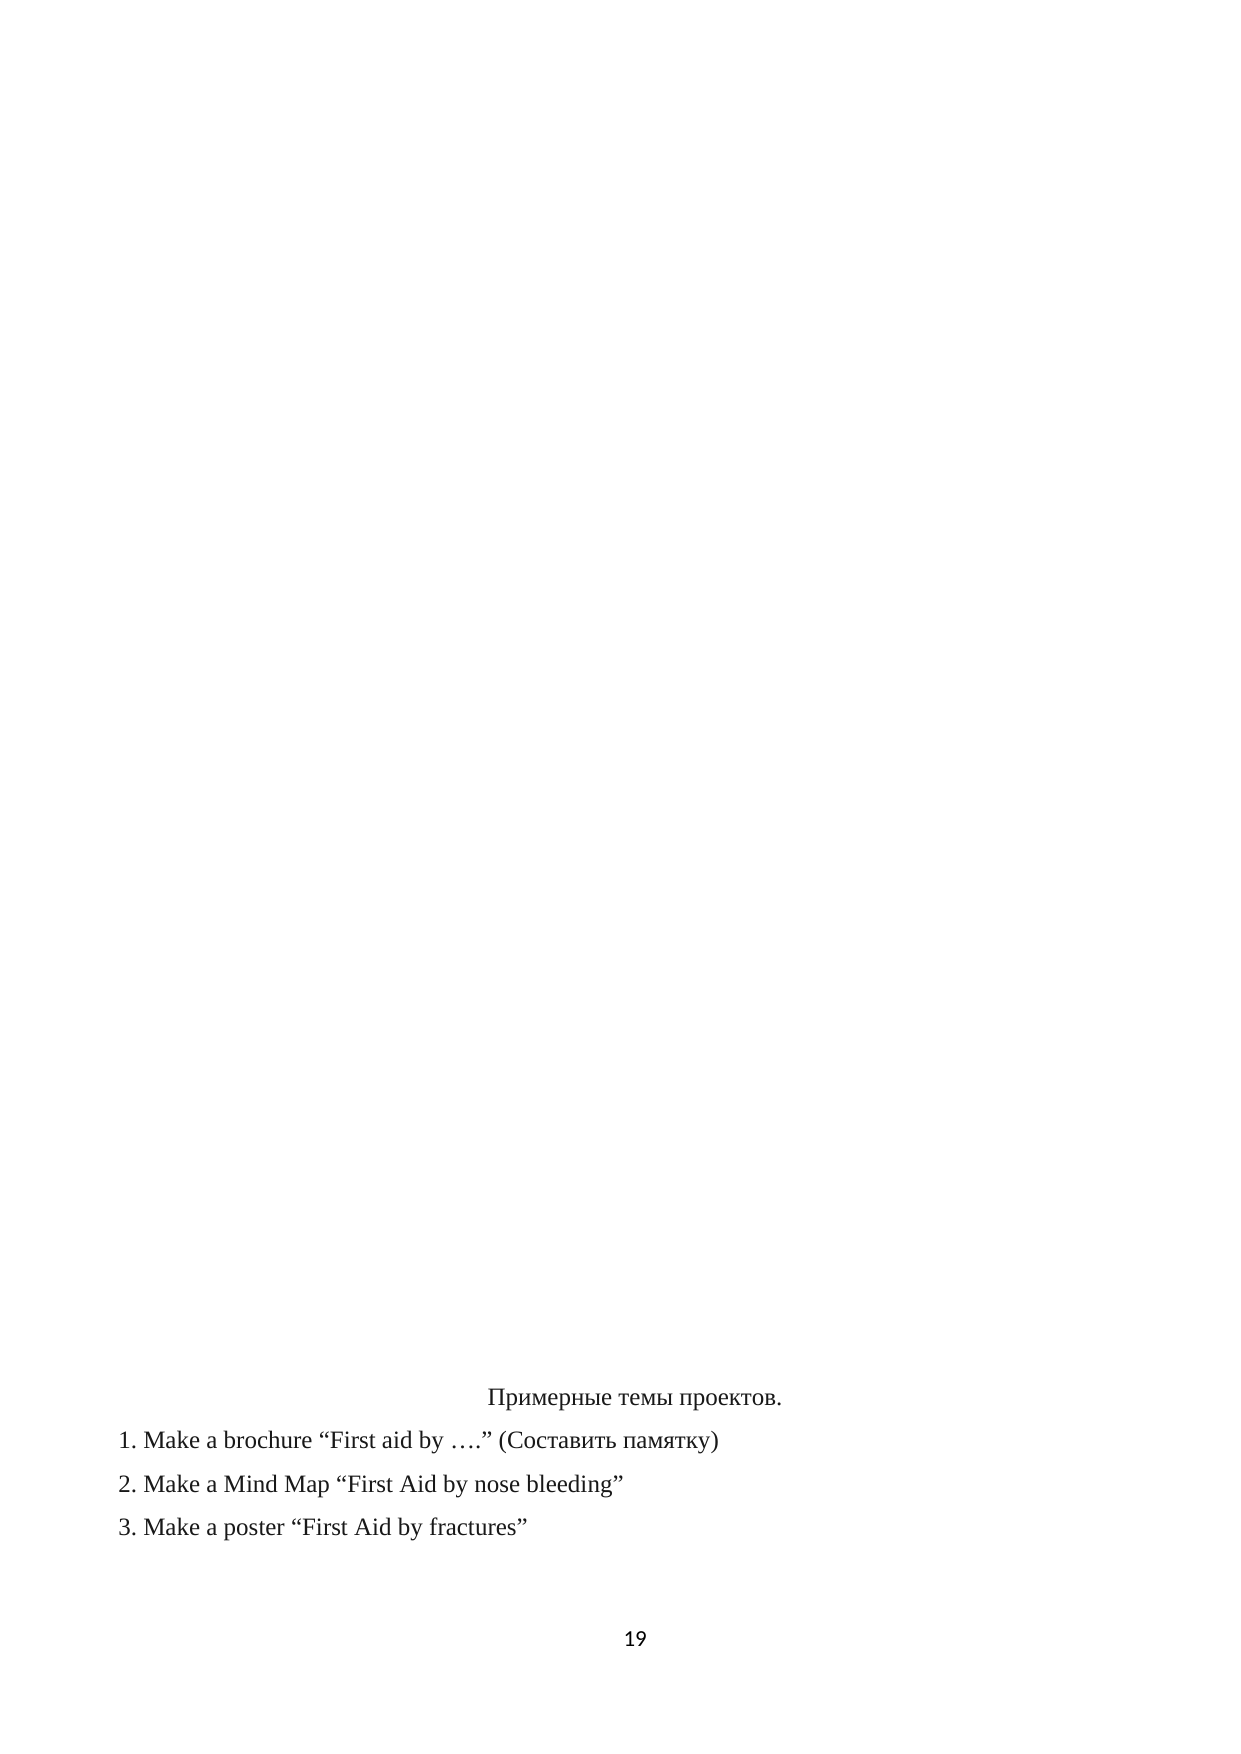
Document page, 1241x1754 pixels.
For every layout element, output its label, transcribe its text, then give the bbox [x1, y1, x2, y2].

text 1. Make a brochure “First aid by ….” (Составить памятку) [118, 1426, 1152, 1454]
text Примерные темы проектов. [118, 1382, 1152, 1411]
text 2. Make a Mind Map “First Aid by nose bleeding” [118, 1469, 1152, 1497]
text 3. Make a poster “First Aid by fractures” [118, 1512, 1152, 1541]
